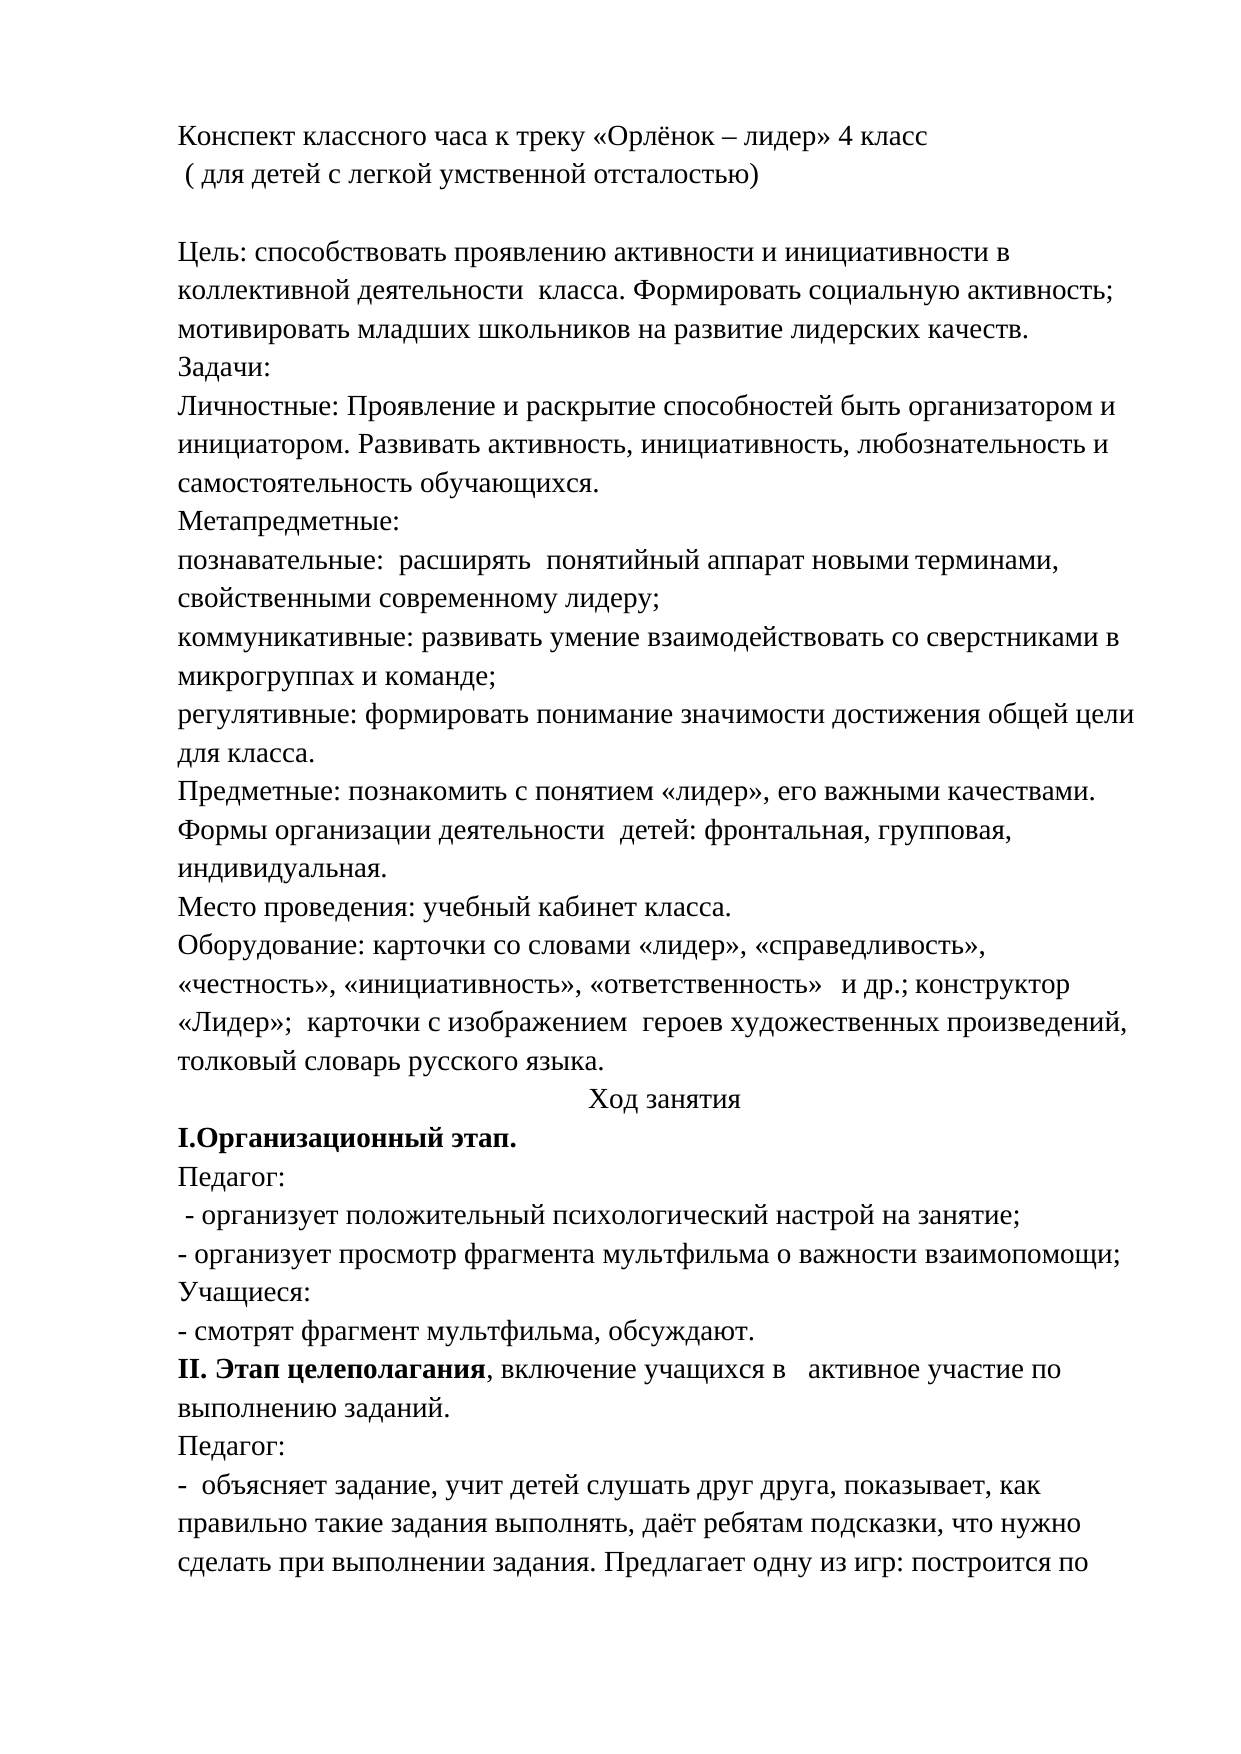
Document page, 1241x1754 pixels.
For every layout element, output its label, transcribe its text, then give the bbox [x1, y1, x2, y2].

text Метапредметные: [177, 503, 1152, 537]
text Оборудование: карточки со словами «лидер», «справедливость», «честность», «инициативность», «ответственность» и др.; конструктор «Лидер»; карточки с изображением героев художественных произведений, толковый словарь русского языка. [177, 927, 1152, 1077]
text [177, 1467, 1152, 1578]
text Формы организации деятельности детей: фронтальная, групповая, индивидуальная. [177, 812, 1152, 884]
text II. Этап целеполагания, включение учащихся в активное участие по выполнению заданий. [177, 1351, 1152, 1423]
text коммуникативные: развивать умение взаимодействовать со сверстниками в микрогруппах и команде; [177, 619, 1152, 691]
text Цель: способствовать проявлению активности и инициативности в коллективной деятельности класса. Формировать социальную активность; мотивировать младших школьников на развитие лидерских качеств. [177, 234, 1152, 344]
text - смотрят фрагмент мультфильма, обсуждают. [177, 1313, 1152, 1346]
text Ход занятия [177, 1082, 1152, 1115]
text Задачи: [177, 349, 1152, 383]
text I.Организационный этап. [177, 1120, 1152, 1154]
text регулятивные: формировать понимание значимости достижения общей цели для класса. [177, 696, 1152, 768]
text - организует просмотр фрагмента мультфильма о важности взаимопомощи; [177, 1236, 1152, 1269]
text Учащиеся: [177, 1274, 1152, 1308]
text Предметные: познакомить с понятием «лидер», его важными качествами. [177, 773, 1152, 807]
text Конспект классного часа к треку «Орлёнок – лидер» 4 класс [177, 118, 1152, 152]
text Педагог: [177, 1428, 1152, 1462]
text ( для детей с легкой умственной отсталостью) [177, 157, 1152, 190]
text Место проведения: учебный кабинет класса. [177, 889, 1152, 922]
text - организует положительный психологический настрой на занятие; [177, 1197, 1152, 1231]
text Педагог: [177, 1159, 1152, 1192]
text Личностные: Проявление и раскрытие способностей быть организатором и инициатором. Развивать активность, инициативность, любознательность и самостоятельность обучающихся. [177, 388, 1152, 498]
text познавательные: расширять понятийный аппарат новыми терминами, свойственными современному лидеру; [177, 542, 1152, 614]
